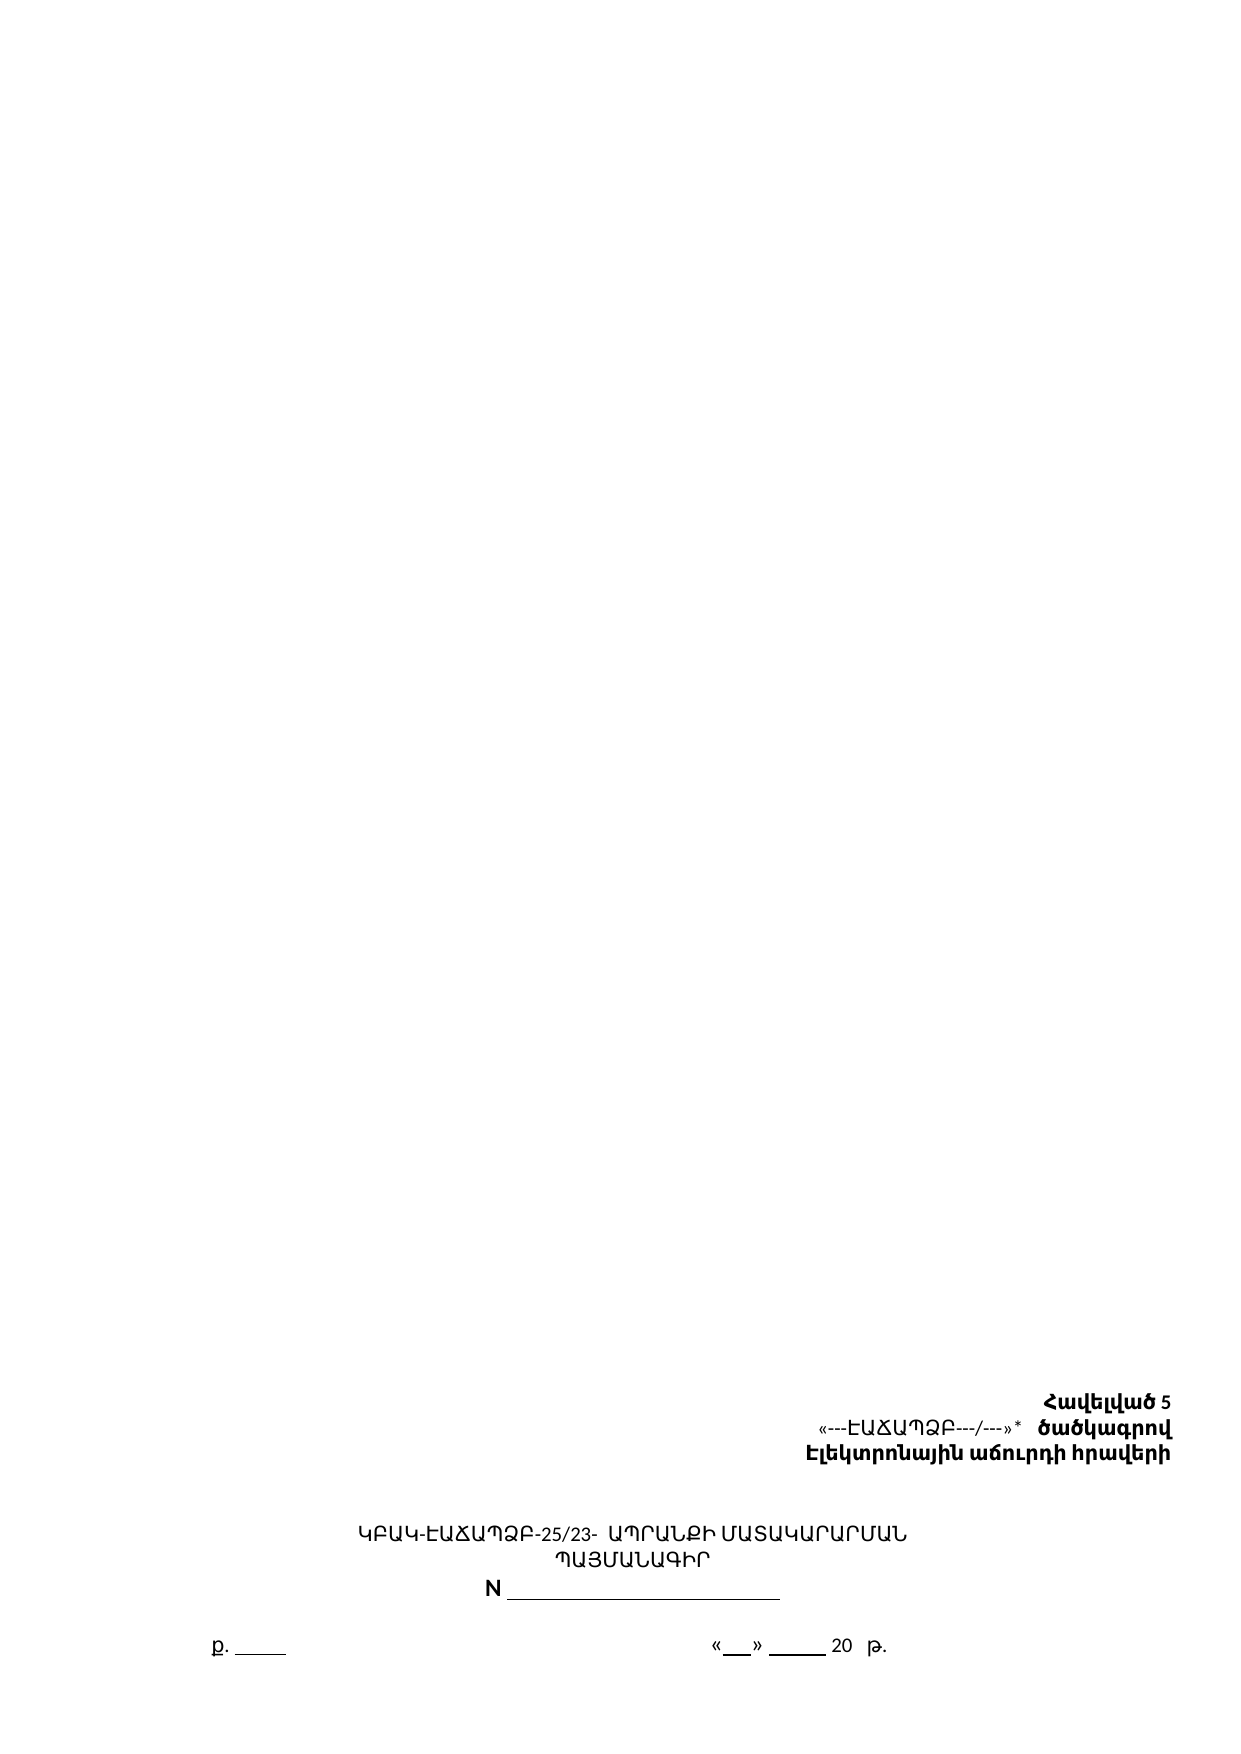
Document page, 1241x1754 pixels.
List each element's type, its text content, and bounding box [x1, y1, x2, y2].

text Էլեկտրոնային աճուրդի հրավերի [94, 1440, 1171, 1466]
text ԿԲԱԿ-ԷԱՃԱՊՁԲ-25/23- ԱՊՐԱՆՔԻ ՄԱՏԱԿԱՐԱՐՄԱՆ [79, 1522, 1171, 1547]
text N [79, 1572, 1171, 1603]
text ք. « » 20 թ. [94, 1628, 1171, 1659]
text «---ԷԱՃԱՊՁԲ---/---»* ծածկագրով [94, 1415, 1171, 1440]
text ՊԱՅՄԱՆԱԳԻՐ [79, 1547, 1171, 1572]
text Հավելված 5 [94, 1389, 1171, 1415]
